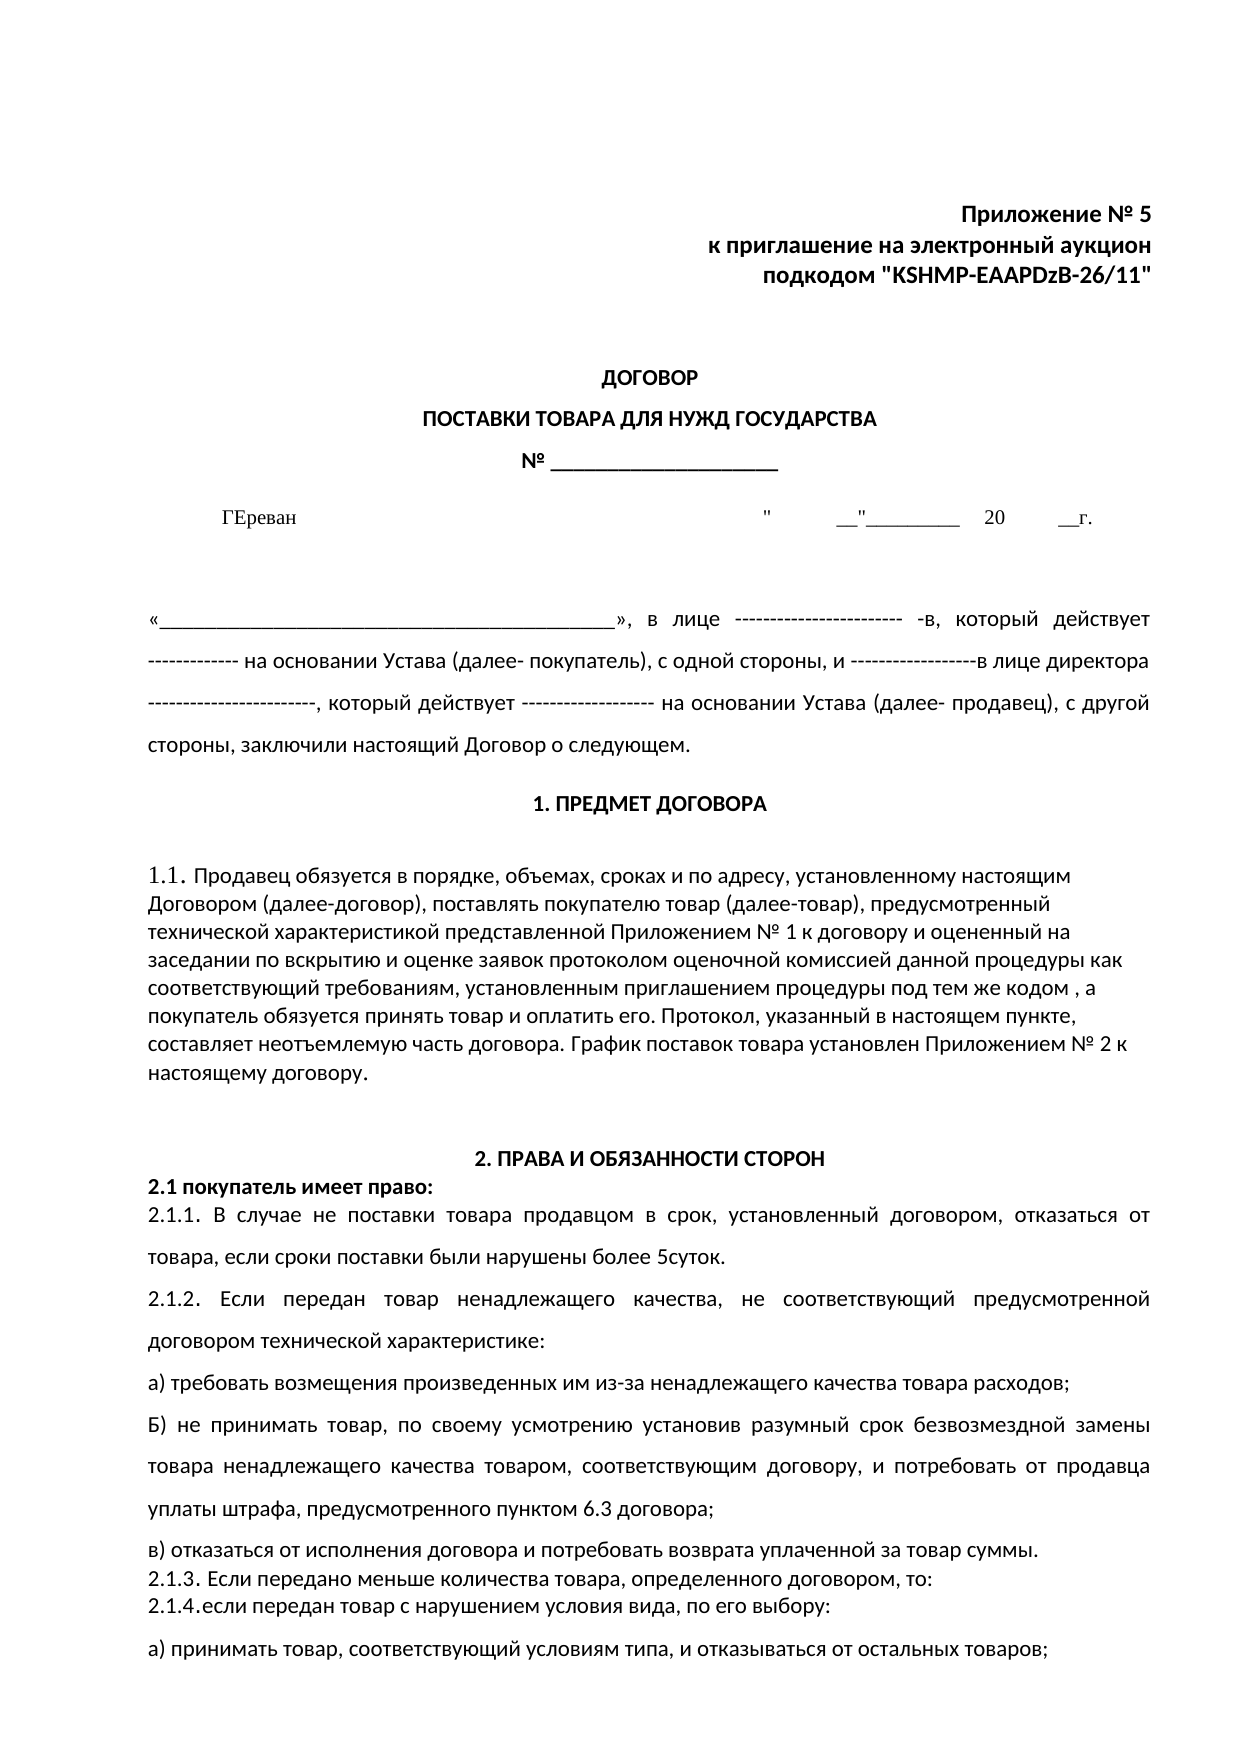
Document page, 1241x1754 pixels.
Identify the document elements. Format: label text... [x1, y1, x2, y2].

list а) принимать товар, соответствующий условиям типа, и отказываться от остальных товаров; [148, 1634, 1152, 1662]
table_header ГЕреван [136, 505, 620, 546]
list 2. ПРАВА И ОБЯЗАННОСТИ СТОРОН [148, 1144, 1152, 1172]
list 2.1.2․ Если передан товар ненадлежащего качества, не соответствующий предусмотренной договором технической характеристике: [148, 1284, 1152, 1354]
text в) отказаться от исполнения договора и потребовать возврата уплаченной за товар суммы. [148, 1536, 1152, 1564]
text 2.1 покупатель имеет право: [148, 1172, 1152, 1200]
text 2.1.3․ Если передано меньше количества товара, определенного договором, то: [148, 1564, 1152, 1592]
text 1. ПРЕДМЕТ ДОГОВОРА [148, 789, 1152, 817]
list Б) не принимать товар, по своему усмотрению установив разумный срок безвозмездной замены товара ненадлежащего качества товаром, соответствующим договору, и потребовать от продавца уплаты штрафа, предусмотренного пунктом 6.3 договора; [148, 1410, 1152, 1522]
list а) требовать возмещения произведенных им из-за ненадлежащего качества товара расходов; [148, 1368, 1152, 1396]
text ДОГОВОР [148, 363, 1152, 391]
list 2.1.4․если передан товар с нарушением условия вида, по его выбору: [148, 1592, 1152, 1620]
text № ____________________ [148, 447, 1152, 474]
text «________________________________________», в лице ------------------------ -в, который действует ------------- на основании Устава (далее- покупатель), с одной стороны, и ------------------в лице директора ------------------------, который действует ------------------- на основании Устава (далее- продавец), с другой стороны, заключили настоящий Договор о следующем. [148, 604, 1152, 758]
text подкодом "KSHMP-EAAPDzB-26/11" [177, 259, 1152, 290]
text ПОСТАВКИ ТОВАРА ДЛЯ НУЖД ГОСУДАРСТВА [148, 404, 1152, 433]
text 1.1․ Продавец обязуется в порядке, объемах, сроках и по адресу, установленному настоящим Договором (далее-договор), поставлять покупателю товар (далее-товар), предусмотренный технической характеристикой представленной Приложением № 1 к договору и оцененный на заседании по вскрытию и оценке заявок протоколом оценочной комиссией данной процедуры как соответствующий требованиям, установленным приглашением процедуры под тем же кодом , а покупатель обязуется принять товар и оплатить его. Протокол, указанный в настоящем пункте, составляет неотъемлемую часть договора. График поставок товара установлен Приложением № 2 к настоящему договору. [148, 860, 1152, 1087]
text Приложение № 5 [148, 198, 1152, 229]
table_header " __"_________ 20 __г. [620, 505, 1104, 546]
text к приглашение на электронный аукцион [177, 229, 1152, 259]
list 2.1.1․ В случае не поставки товара продавцом в срок, установленный договором, отказаться от товара, если сроки поставки были нарушены более 5суток. [148, 1200, 1152, 1270]
